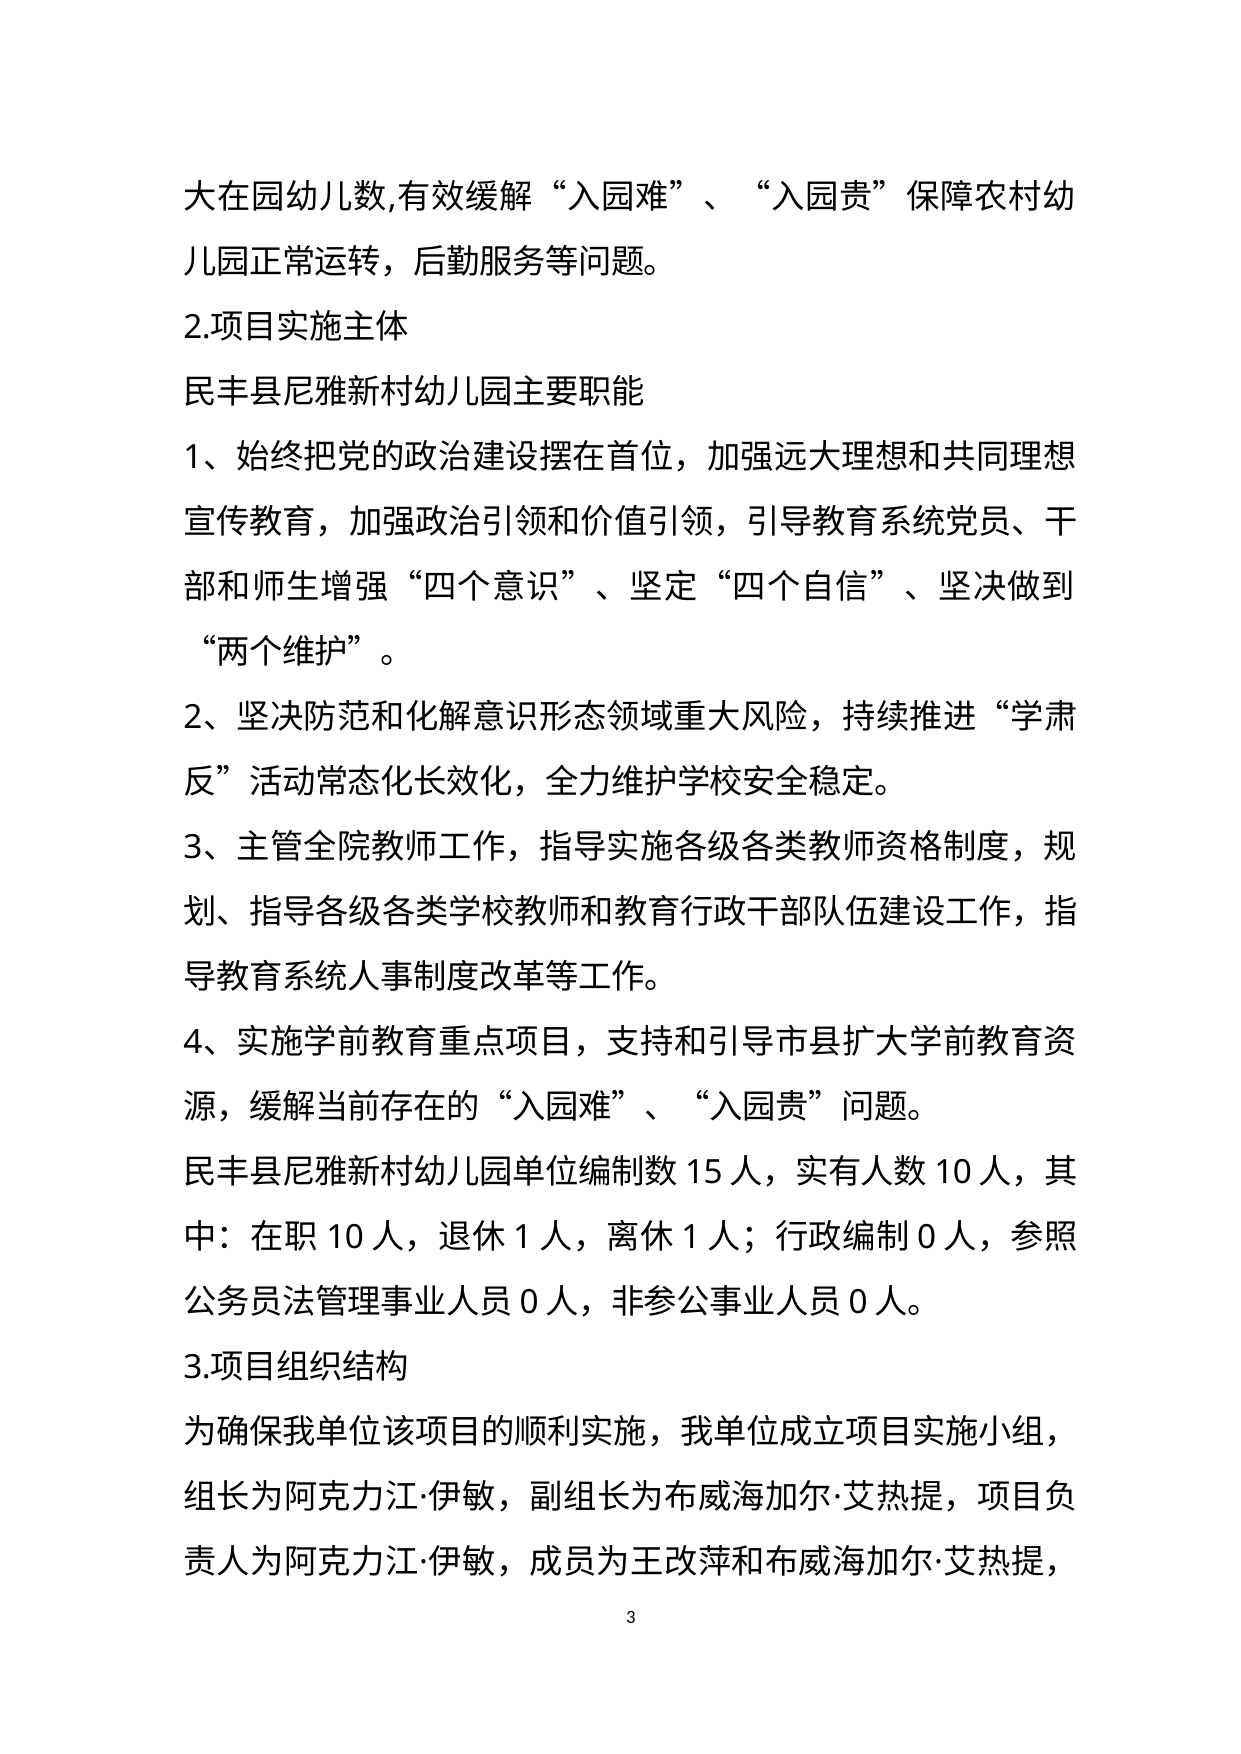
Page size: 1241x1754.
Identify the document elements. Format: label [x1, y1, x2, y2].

text [183, 162, 1078, 1592]
